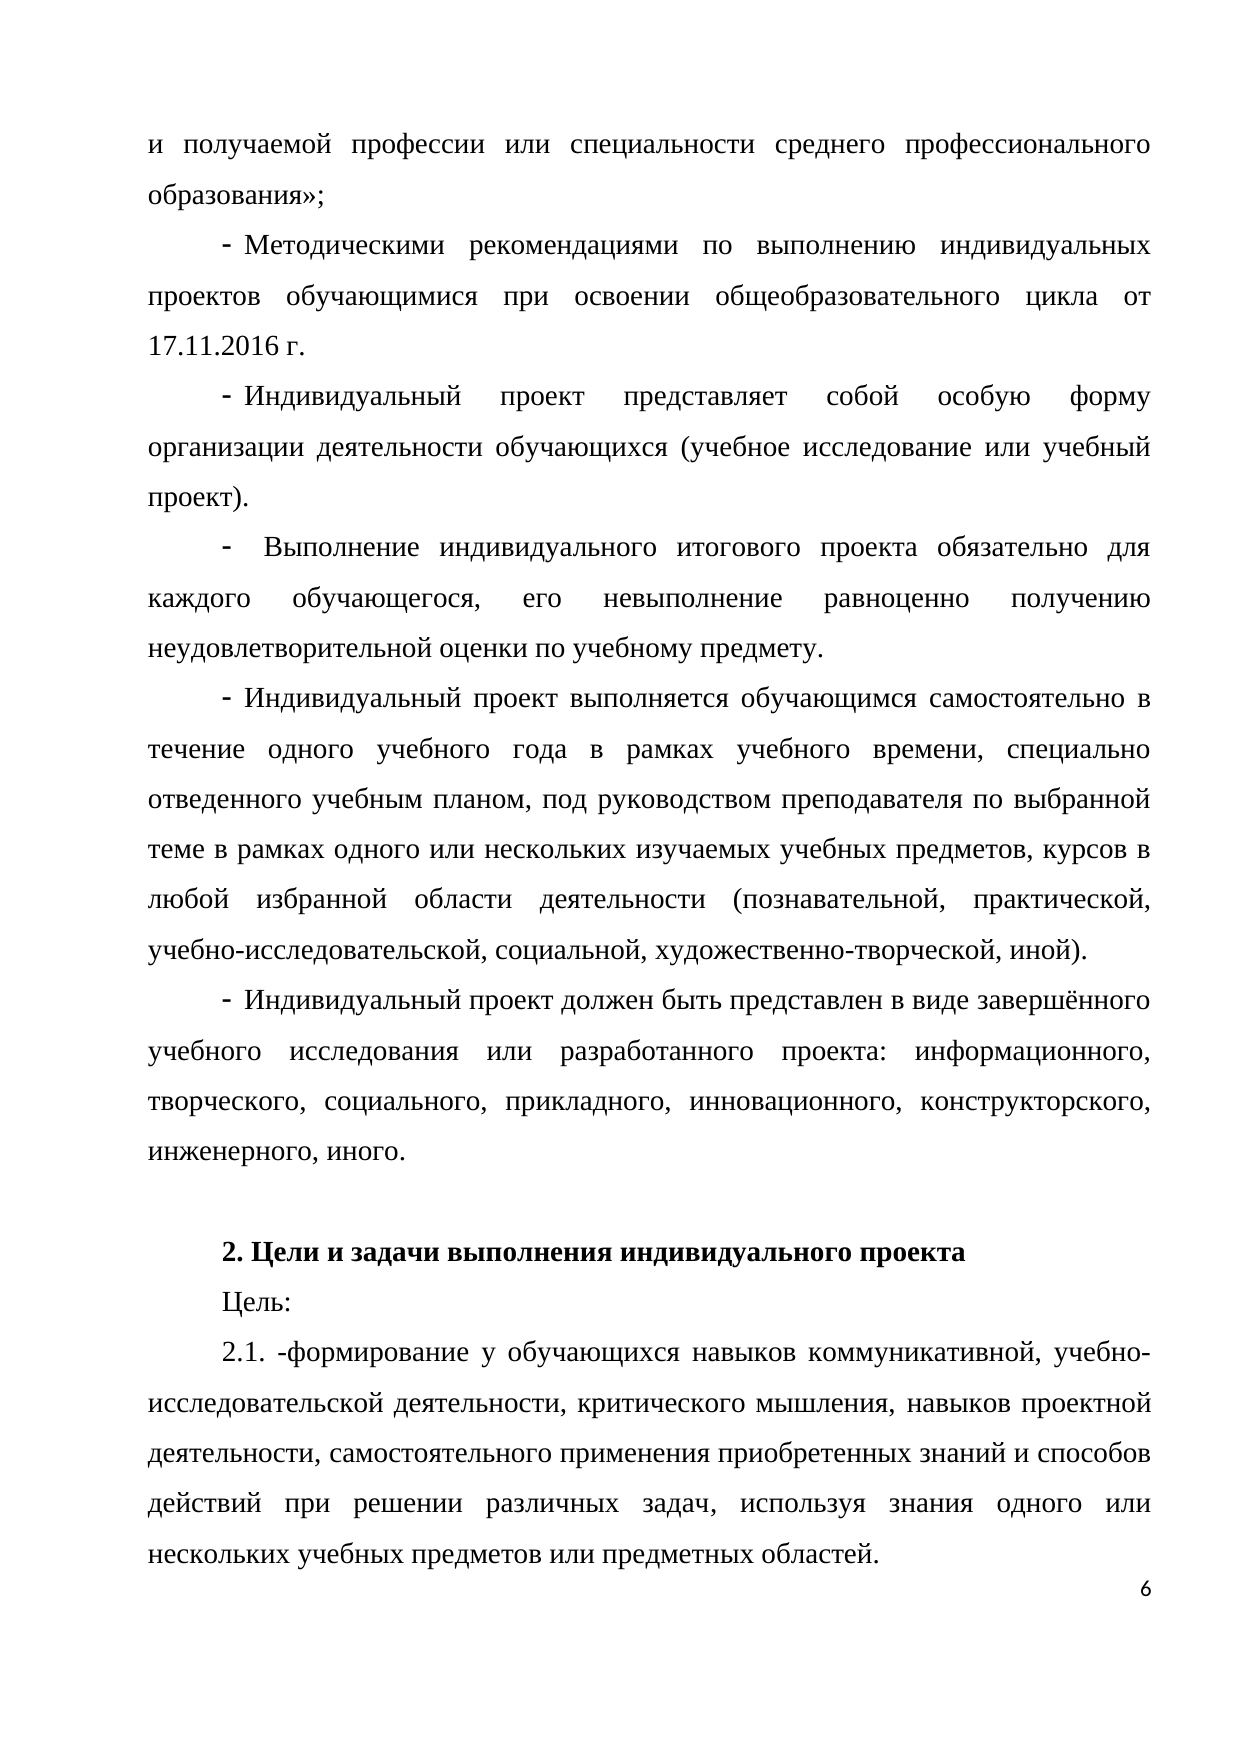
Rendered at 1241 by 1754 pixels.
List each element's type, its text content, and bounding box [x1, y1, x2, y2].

list Выполнение индивидуального итогового проекта обязательно для каждого обучающегося, его невыполнение равноценно получению неудовлетворительной оценки по учебному предмету. [148, 529, 1152, 663]
list Индивидуальный проект должен быть представлен в виде завершённого учебного исследования или разработанного проекта: информационного, творческого, социального, прикладного, инновационного, конструкторского, инженерного, иного. [148, 982, 1152, 1167]
list Индивидуальный проект выполняется обучающимся самостоятельно в течение одного учебного года в рамках учебного времени, специально отведенного учебным планом, под руководством преподавателя по выбранной теме в рамках одного или нескольких изучаемых учебных предметов, курсов в любой избранной области деятельности (познавательной, практической, учебно-исследовательской, социальной, художественно-творческой, иной). [148, 680, 1152, 966]
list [148, 127, 1152, 210]
text 2.1. -формирование у обучающихся навыков коммуникативной, учебно-исследовательской деятельности, критического мышления, навыков проектной деятельности, самостоятельного применения приобретенных знаний и способов действий при решении различных задач, используя знания одного или нескольких учебных предметов или предметных областей. [148, 1334, 1152, 1569]
text 2. Цели и задачи выполнения индивидуального проекта [148, 1234, 1152, 1267]
text Цель: [148, 1284, 1152, 1318]
list Методическими рекомендациями по выполнению индивидуальных проектов обучающимися при освоении общеобразовательного цикла от 17.11.2016 г. [148, 227, 1152, 361]
list Индивидуальный проект представляет собой особую форму организации деятельности обучающихся (учебное исследование или учебный проект). [148, 378, 1152, 512]
